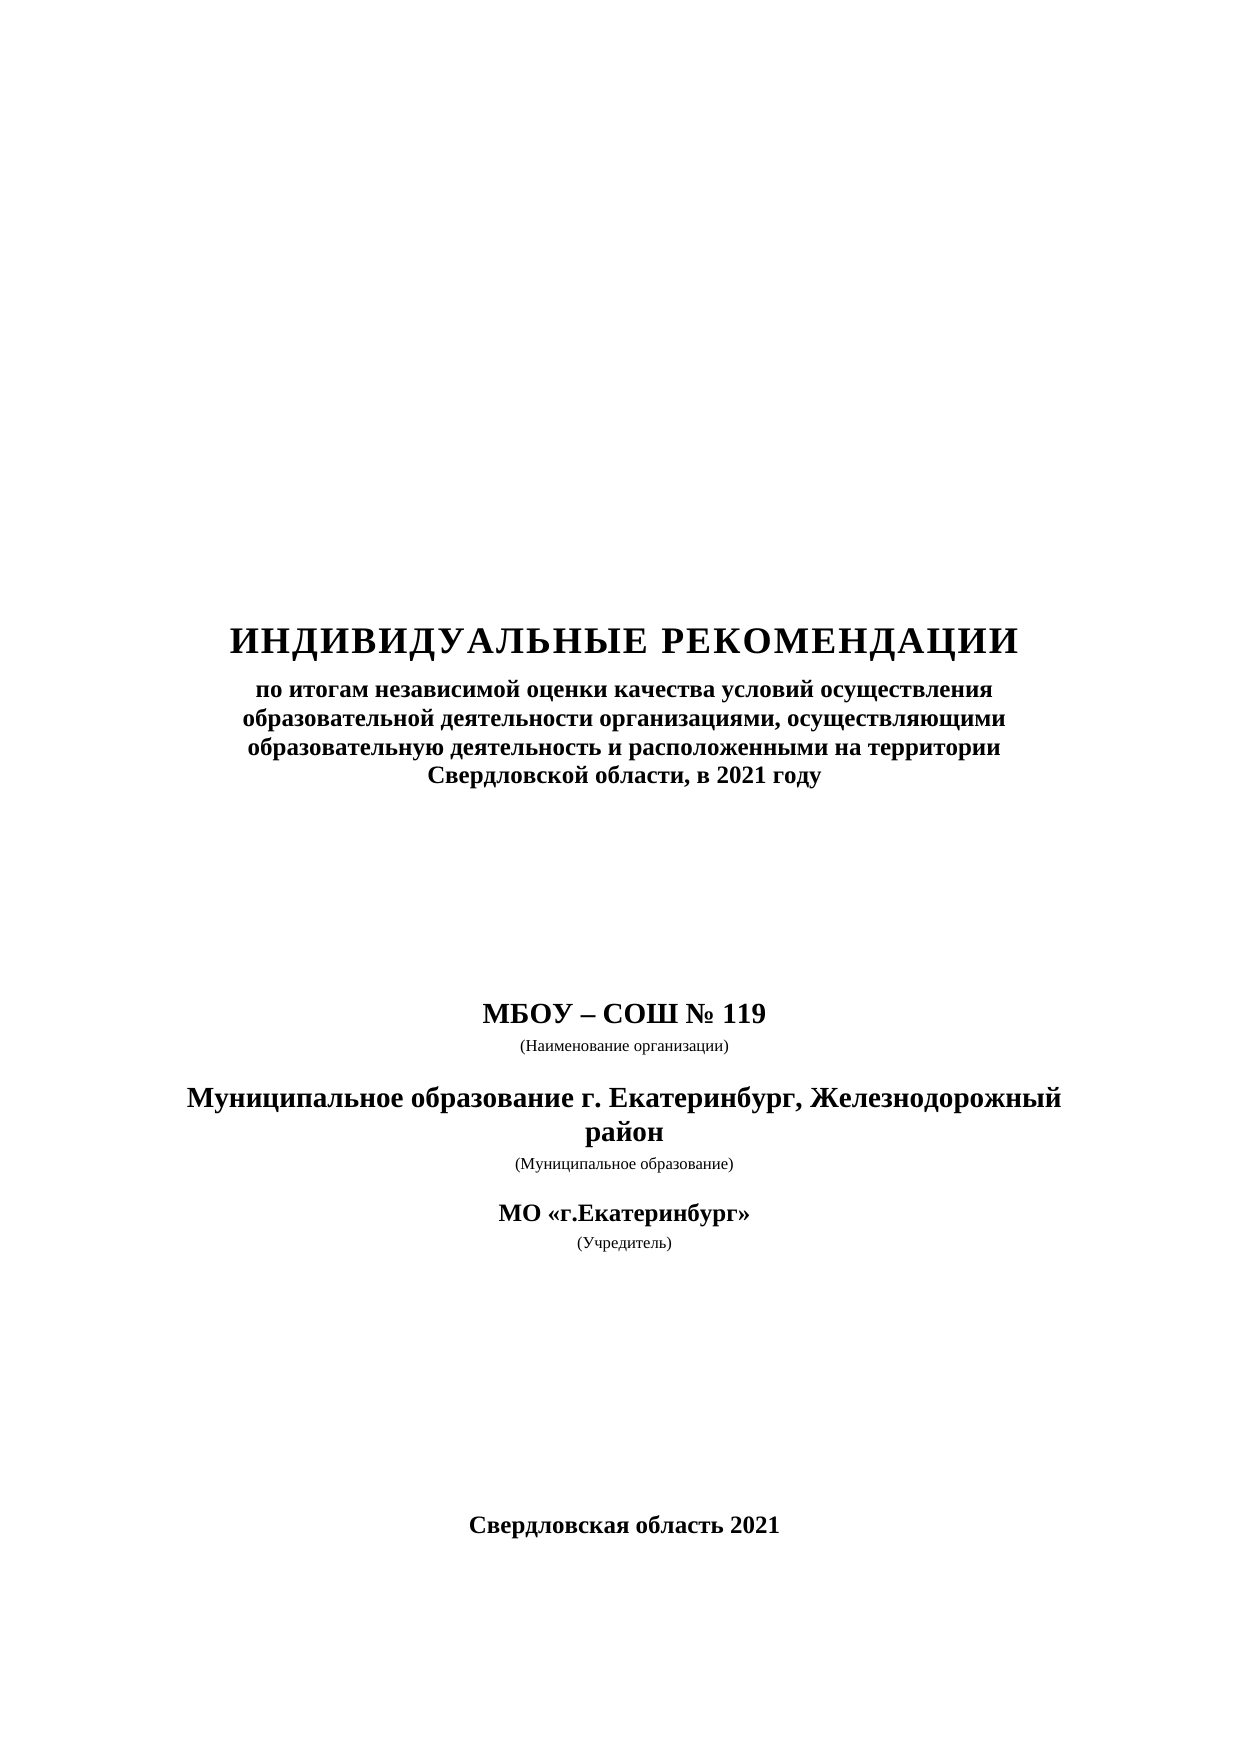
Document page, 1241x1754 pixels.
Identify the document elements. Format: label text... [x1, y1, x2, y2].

text (Муниципальное образование) [177, 1153, 1071, 1173]
text (Учредитель) [177, 1233, 1071, 1252]
text ИНДИВИДУАЛЬНЫЕ РЕКОМЕНДАЦИИ [177, 619, 1071, 662]
text МО «г.Екатеринбург» [177, 1198, 1071, 1226]
text по итогам независимой оценки качества условий осуществления образовательной деятельности организациями, осуществляющими образовательную деятельность и расположенными на территории Свердловской области, в 2021 году [177, 674, 1071, 789]
text Муниципальное образование г. Екатеринбург, Железнодорожный район [177, 1080, 1071, 1147]
text МБОУ – СОШ № 119 [177, 996, 1071, 1030]
text (Наименование организации) [177, 1036, 1071, 1055]
text Свердловская область 2021 [177, 1510, 1071, 1539]
